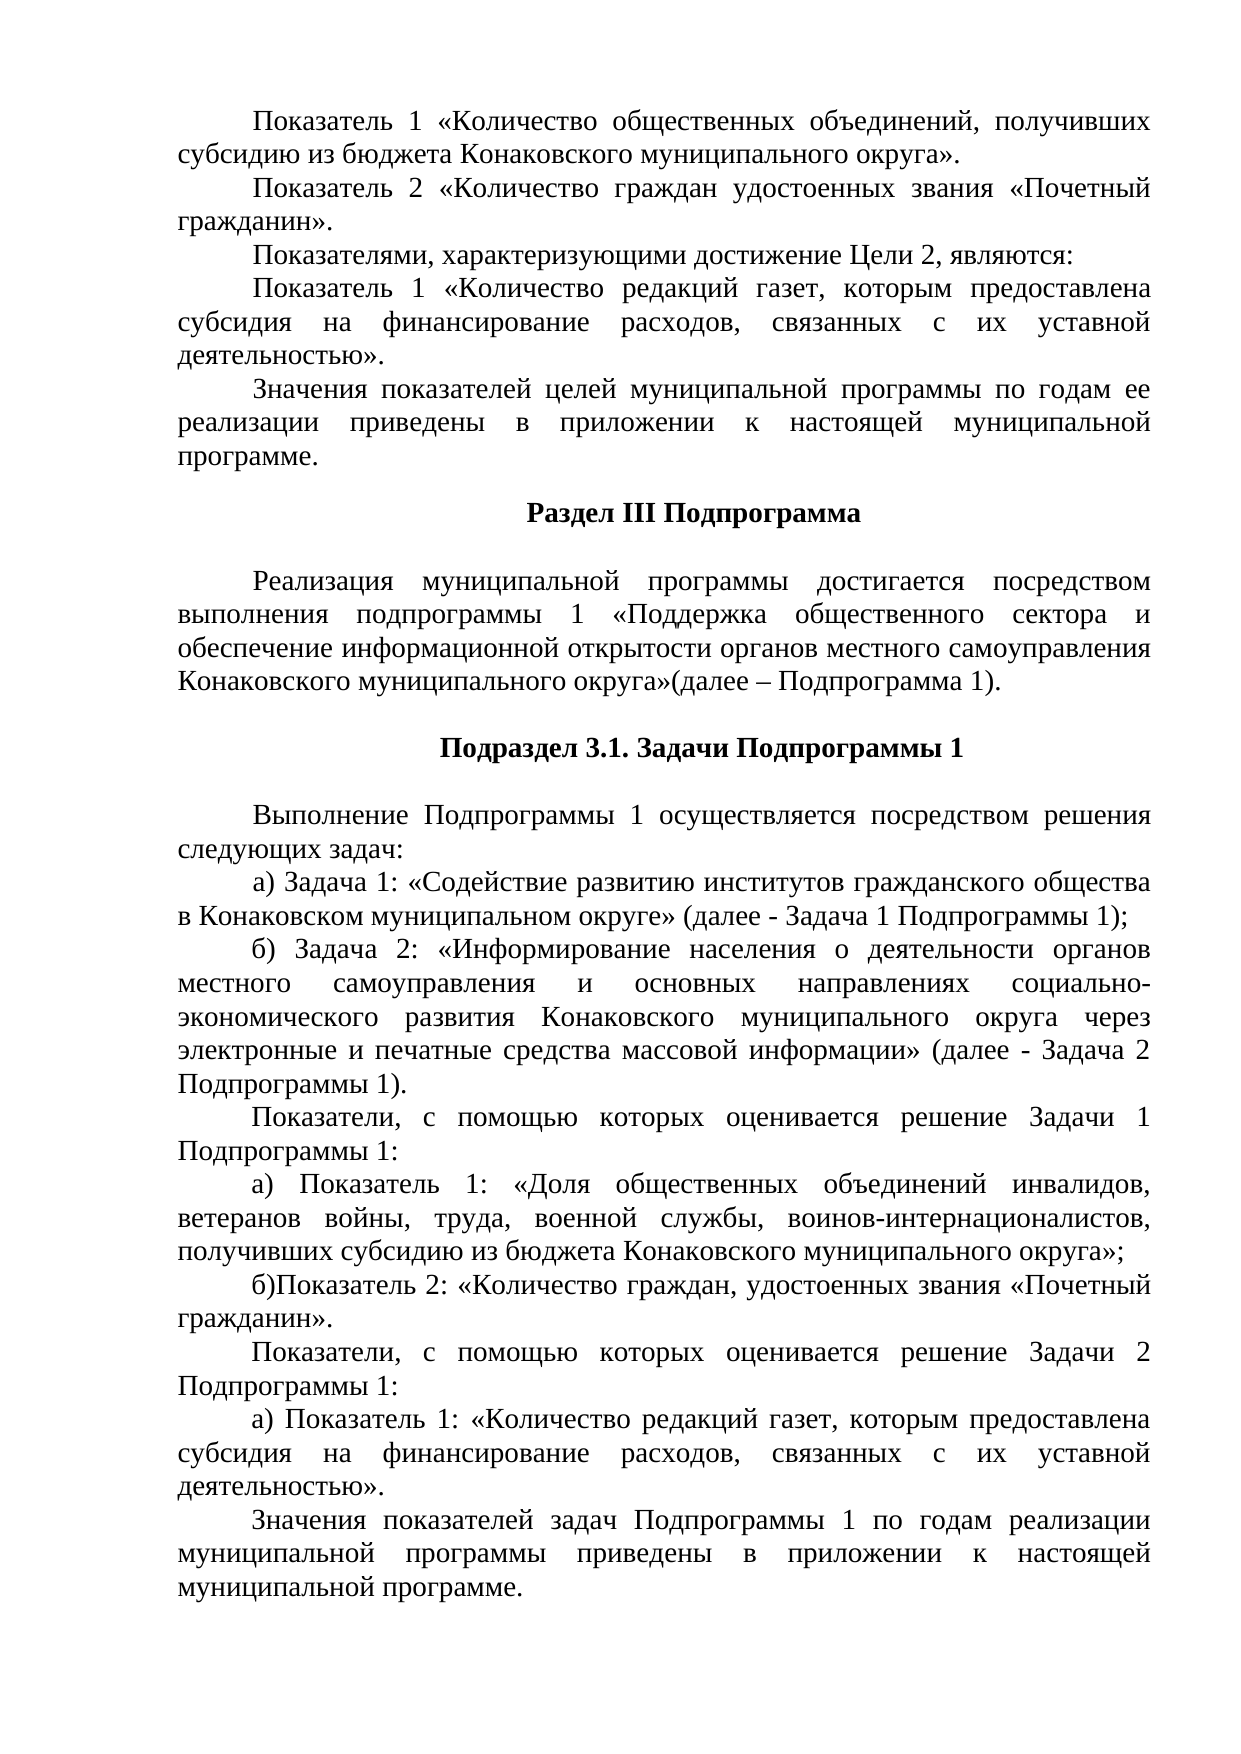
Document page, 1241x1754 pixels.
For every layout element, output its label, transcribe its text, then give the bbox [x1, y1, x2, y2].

text Подраздел 3.1. Задачи Подпрограммы 1 [177, 730, 1152, 764]
text а) Показатель 1: «Количество редакций газет, которым предоставлена субсидия на финансирование расходов, связанных с их уставной деятельностью». [177, 1401, 1152, 1502]
text б) Задача 2: «Информирование населения о деятельности органов местного самоуправления и основных направлениях социально-экономического развития Конаковского муниципального округа через электронные и печатные средства массовой информации» (далее - Задача 2 Подпрограммы 1). [177, 932, 1152, 1099]
text Показатели, с помощью которых оценивается решение Задачи 2 Подпрограммы 1: [177, 1334, 1152, 1401]
text Значения показателей целей муниципальной программы по годам ее реализации приведены в приложении к настоящей муниципальной программе. [177, 371, 1152, 472]
text Показатели, с помощью которых оценивается решение Задачи 1 Подпрограммы 1: [177, 1099, 1152, 1166]
text Показатель 2 «Количество граждан удостоенных звания «Почетный гражданин». [177, 170, 1152, 237]
text а) Задача 1: «Содействие развитию институтов гражданского общества в Конаковском муниципальном округе» (далее - Задача 1 Подпрограммы 1); [177, 864, 1152, 932]
text Раздел III Подпрограмма [177, 496, 1152, 529]
text б)Показатель 2: «Количество граждан, удостоенных звания «Почетный гражданин». [177, 1267, 1152, 1334]
text а) Показатель 1: «Доля общественных объединений инвалидов, ветеранов войны, труда, военной службы, воинов-интернационалистов, получивших субсидию из бюджета Конаковского муниципального округа»; [177, 1166, 1152, 1267]
text Показателями, характеризующими достижение Цели 2, являются: [177, 237, 1152, 270]
text Выполнение Подпрограммы 1 осуществляется посредством решения следующих задач: [177, 797, 1152, 864]
text Показатель 1 «Количество редакций газет, которым предоставлена субсидия на финансирование расходов, связанных с их уставной деятельностью». [177, 270, 1152, 371]
text Значения показателей задач Подпрограммы 1 по годам реализации муниципальной программы приведены в приложении к настоящей муниципальной программе. [177, 1502, 1152, 1602]
text Реализация муниципальной программы достигается посредством выполнения подпрограммы 1 «Поддержка общественного сектора и обеспечение информационной открытости органов местного самоуправления Конаковского муниципального округа»(далее – Подпрограмма 1). [177, 563, 1152, 697]
text Показатель 1 «Количество общественных объединений, получивших субсидию из бюджета Конаковского муниципального округа». [177, 103, 1152, 170]
